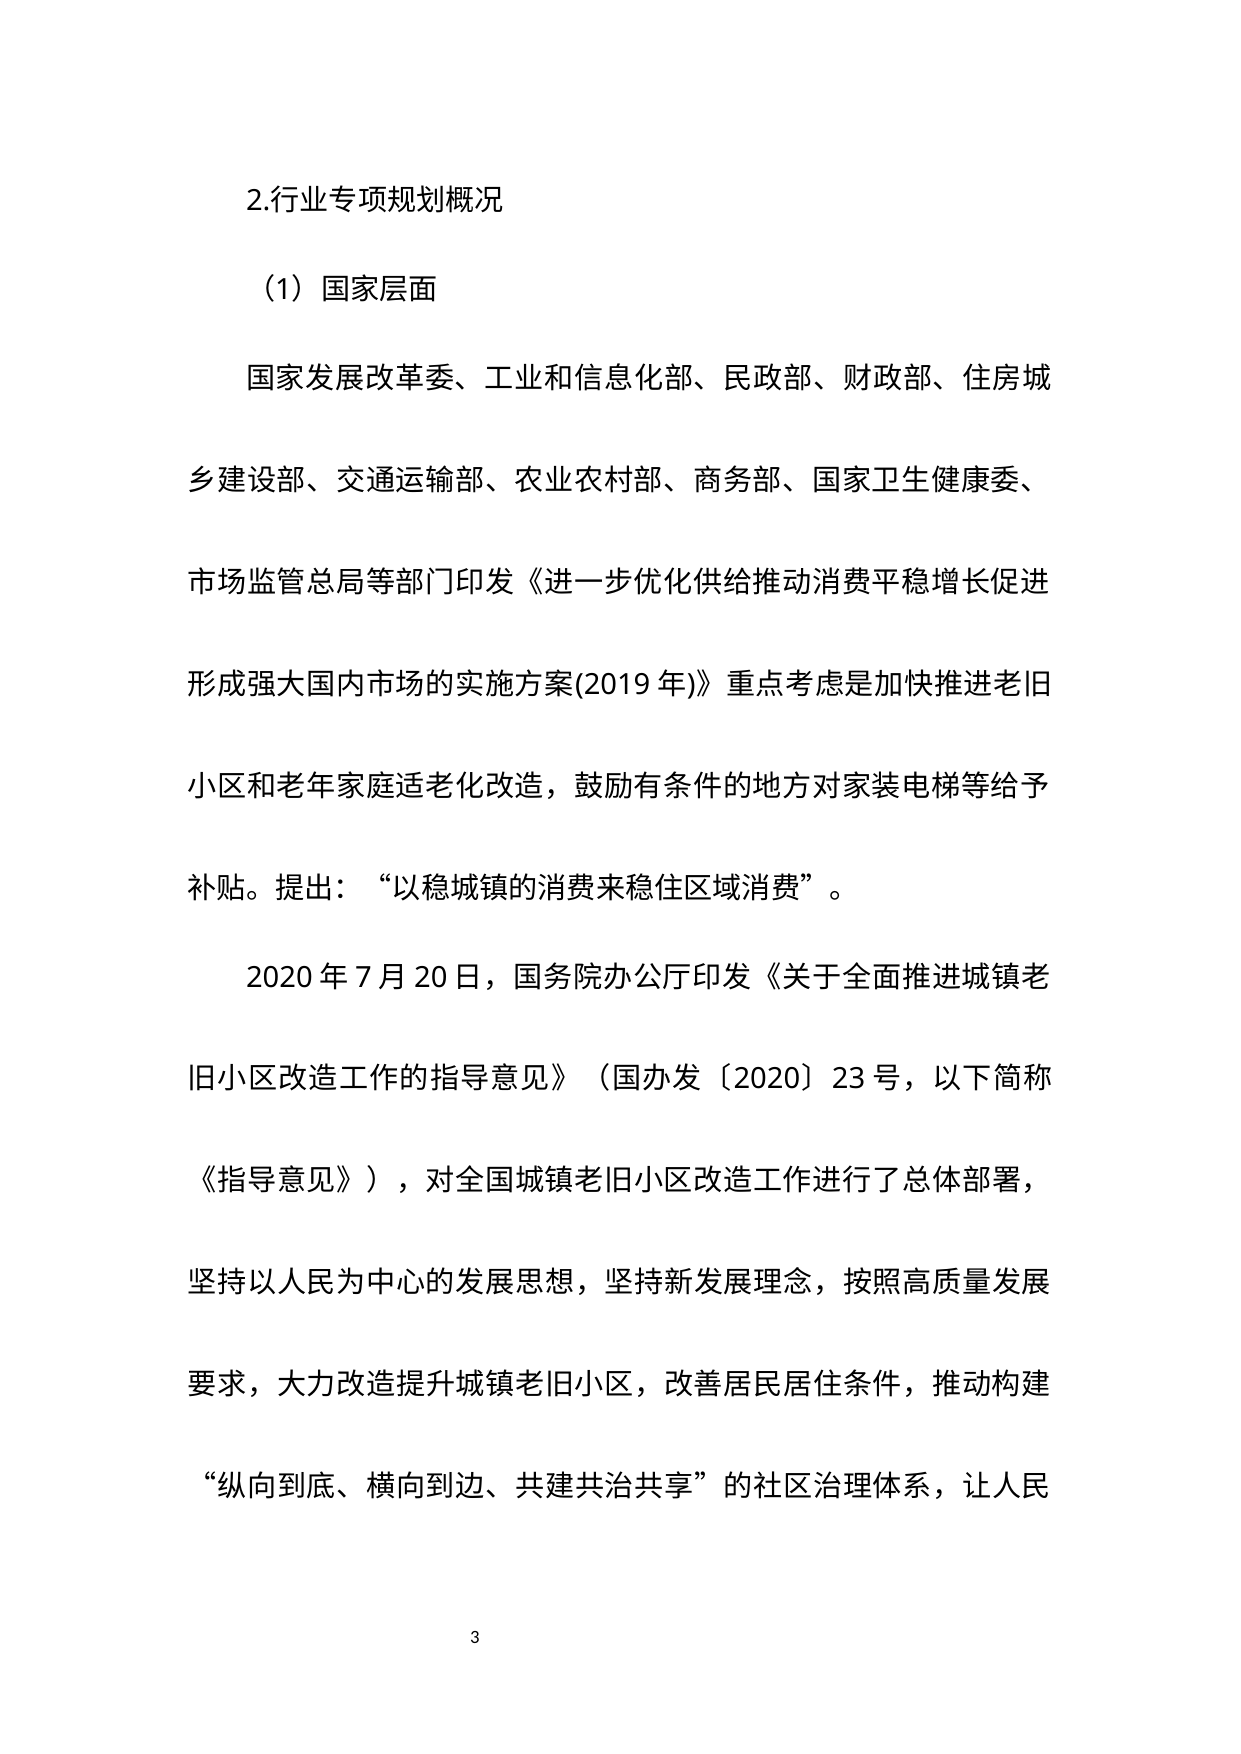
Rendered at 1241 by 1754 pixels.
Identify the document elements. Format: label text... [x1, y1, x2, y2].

text 2.行业专项规划概况 [187, 164, 1053, 232]
text （1）国家层面 [187, 253, 1053, 321]
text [187, 940, 1053, 1518]
text 国家发展改革委、工业和信息化部、民政部、财政部、住房城乡建设部、交通运输部、农业农村部、商务部、国家卫生健康委、市场监管总局等部门印发《进一步优化供给推动消费平稳增长促进形成强大国内市场的实施方案(2019年)》重点考虑是加快推进老旧小区和老年家庭适老化改造，鼓励有条件的地方对家装电梯等给予补贴。提出：“以稳城镇的消费来稳住区域消费”。 [187, 342, 1053, 919]
